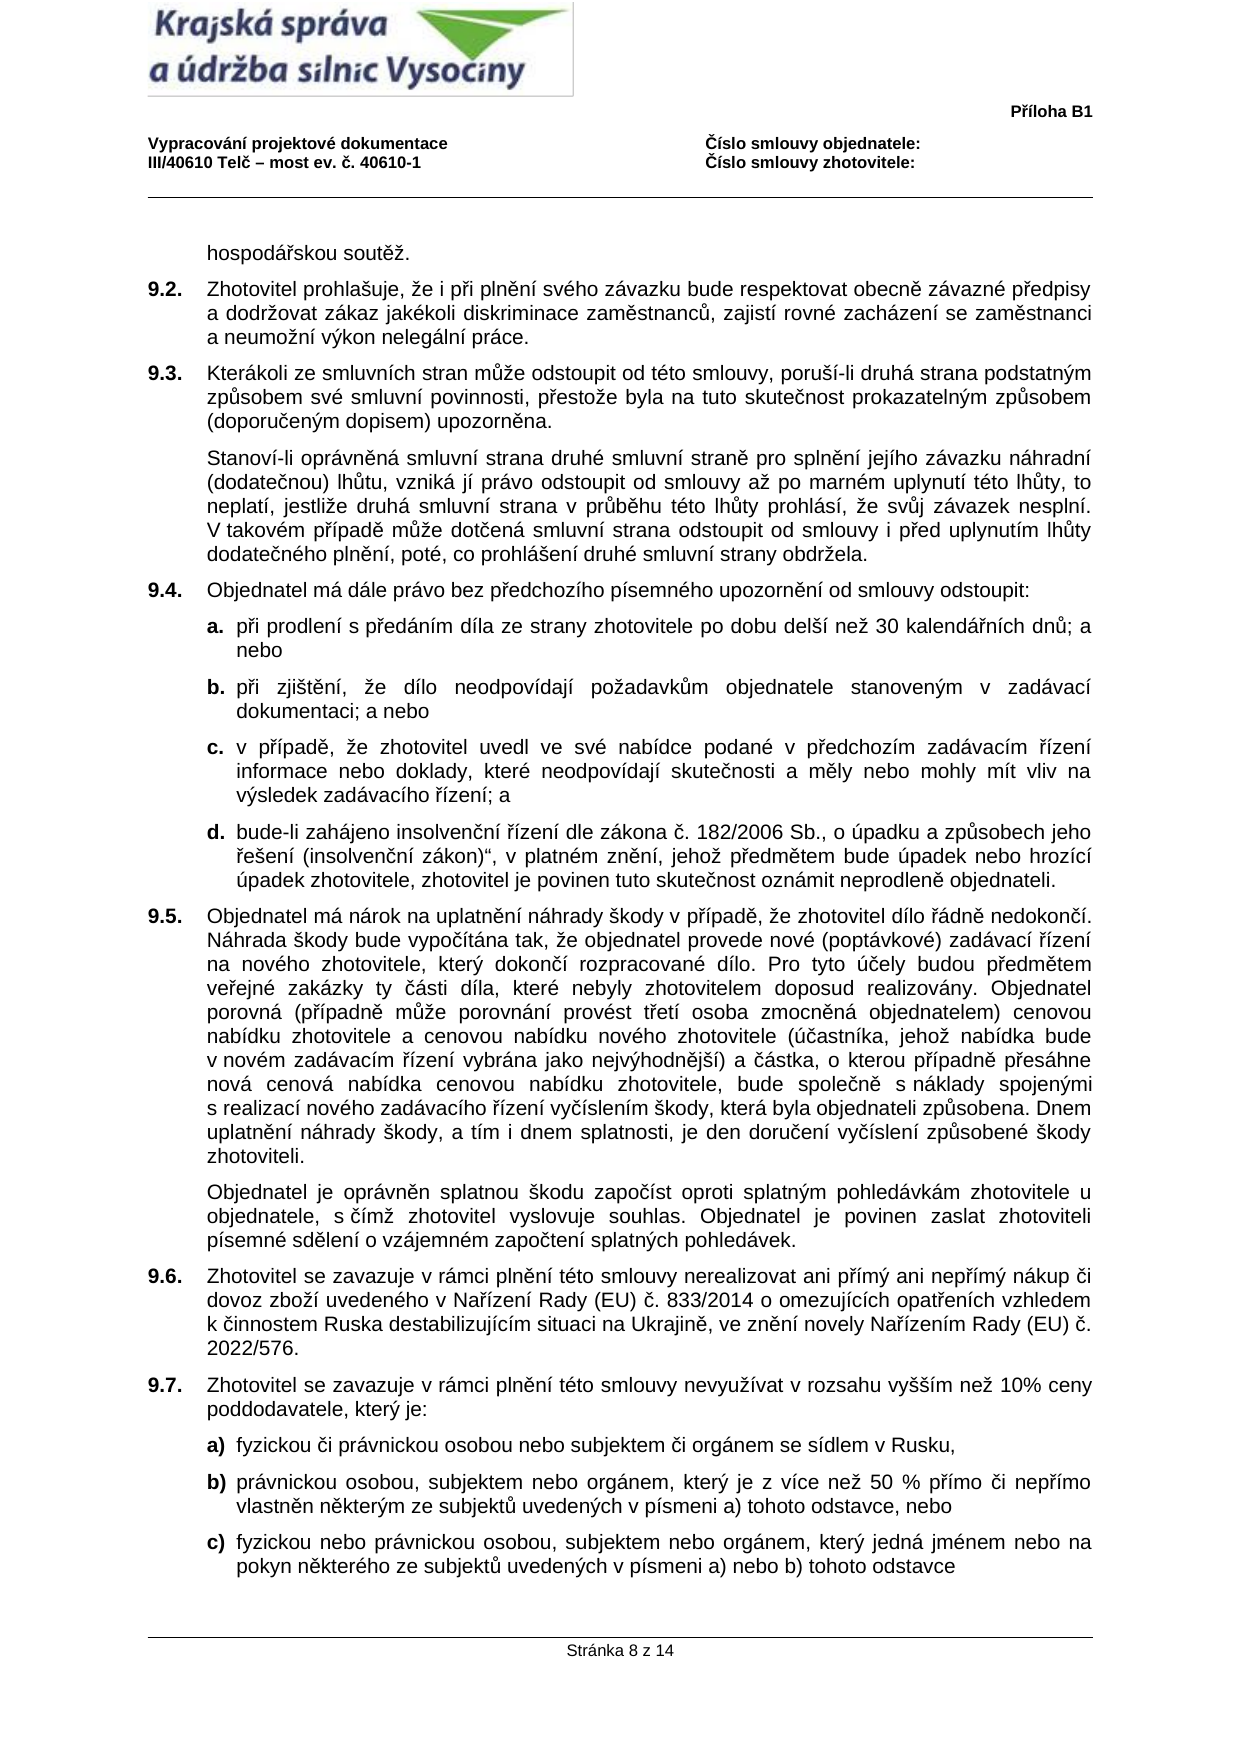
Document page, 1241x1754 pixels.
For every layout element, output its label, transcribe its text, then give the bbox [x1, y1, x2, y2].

list fyzickou či právnickou osobou nebo subjektem či orgánem se sídlem v Rusku, [207, 1433, 1093, 1457]
list Zhotovitel se zavazuje v rámci plnění této smlouvy nevyužívat v rozsahu vyšším než 10% ceny poddodavatele, který je: [148, 1373, 1093, 1421]
list Objednatel má nárok na uplatnění náhrady škody v případě, že zhotovitel dílo řádně nedokončí. Náhrada škody bude vypočítána tak, že objednatel provede nové (poptávkové) zadávací řízení na nového zhotovitele, který dokončí rozpracované dílo. Pro tyto účely budou předmětem veřejné zakázky ty části díla, které nebyly zhotovitelem doposud realizovány. Objednatel porovná (případně může porovnání provést třetí osoba zmocněná objednatelem) cenovou nabídku zhotovitele a cenovou nabídku nového zhotovitele (účastníka, jehož nabídka bude v novém zadávacím řízení vybrána jako nejvýhodnější) a částka, o kterou případně přesáhne nová cenová nabídka cenovou nabídku zhotovitele, bude společně s náklady spojenými s realizací nového zadávacího řízení vyčíslením škody, která byla objednateli způsobena. Dnem uplatnění náhrady škody, a tím i dnem splatnosti, je den doručení vyčíslení způsobené škody zhotoviteli. [148, 904, 1093, 1167]
list právnickou osobou, subjektem nebo orgánem, který je z více než 50 % přímo či nepřímo vlastněn některým ze subjektů uvedených v písmeni a) tohoto odstavce, nebo [207, 1469, 1093, 1517]
list Objednatel má dále právo bez předchozího písemného upozornění od smlouvy odstoupit: [148, 578, 1093, 602]
list fyzickou nebo právnickou osobou, subjektem nebo orgánem, který jedná jménem nebo na pokyn některého ze subjektů uvedených v písmeni a) nebo b) tohoto odstavce [207, 1530, 1093, 1578]
list při prodlení s předáním díla ze strany zhotovitele po dobu delší než 30 kalendářních dnů; a nebo [207, 614, 1093, 662]
text Objednatel je oprávněn splatnou škodu započíst oproti splatným pohledávkám zhotovitele u objednatele, s čímž zhotovitel vyslovuje souhlas. Objednatel je povinen zaslat zhotoviteli písemné sdělení o vzájemném započtení splatných pohledávek. [207, 1180, 1093, 1252]
list Zhotovitel prohlašuje, že i při plnění svého závazku bude respektovat obecně závazné předpisy a dodržovat zákaz jakékoli diskriminace zaměstnanců, zajistí rovné zacházení se zaměstnanci a neumožní výkon nelegální práce. [148, 277, 1093, 349]
list bude-li zahájeno insolvenční řízení dle zákona č. 182/2006 Sb., o úpadku a způsobech jeho řešení (insolvenční zákon)“, v platném znění, jehož předmětem bude úpadek nebo hrozící úpadek zhotovitele, zhotovitel je povinen tuto skutečnost oznámit neprodleně objednateli. [207, 819, 1093, 891]
list v případě, že zhotovitel uvedl ve své nabídce podané v předchozím zadávacím řízení informace nebo doklady, které neodpovídají skutečnosti a měly nebo mohly mít vliv na výsledek zadávacího řízení; a [207, 735, 1093, 807]
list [148, 240, 1093, 264]
list při zjištění, že dílo neodpovídají požadavkům objednatele stanoveným v zadávací dokumentaci; a nebo [207, 675, 1093, 723]
list Zhotovitel se zavazuje v rámci plnění této smlouvy nerealizovat ani přímý ani nepřímý nákup či dovoz zboží uvedeného v Nařízení Rady (EU) č. 833/2014 o omezujících opatřeních vzhledem k činnostem Ruska destabilizujícím situaci na Ukrajině, ve znění novely Nařízením Rady (EU) č. 2022/576. [148, 1264, 1093, 1360]
picture [147, 2, 574, 98]
list Kterákoli ze smluvních stran může odstoupit od této smlouvy, poruší-li druhá strana podstatným způsobem své smluvní povinnosti, přestože byla na tuto skutečnost prokazatelným způsobem (doporučeným dopisem) upozorněna. [148, 361, 1093, 433]
text Stanoví-li oprávněná smluvní strana druhé smluvní straně pro splnění jejího závazku náhradní (dodatečnou) lhůtu, vzniká jí právo odstoupit od smlouvy až po marném uplynutí této lhůty, to neplatí, jestliže druhá smluvní strana v průběhu této lhůty prohlásí, že svůj závazek nesplní. V takovém případě může dotčená smluvní strana odstoupit od smlouvy i před uplynutím lhůty dodatečného plnění, poté, co prohlášení druhé smluvní strany obdržela. [207, 446, 1093, 565]
